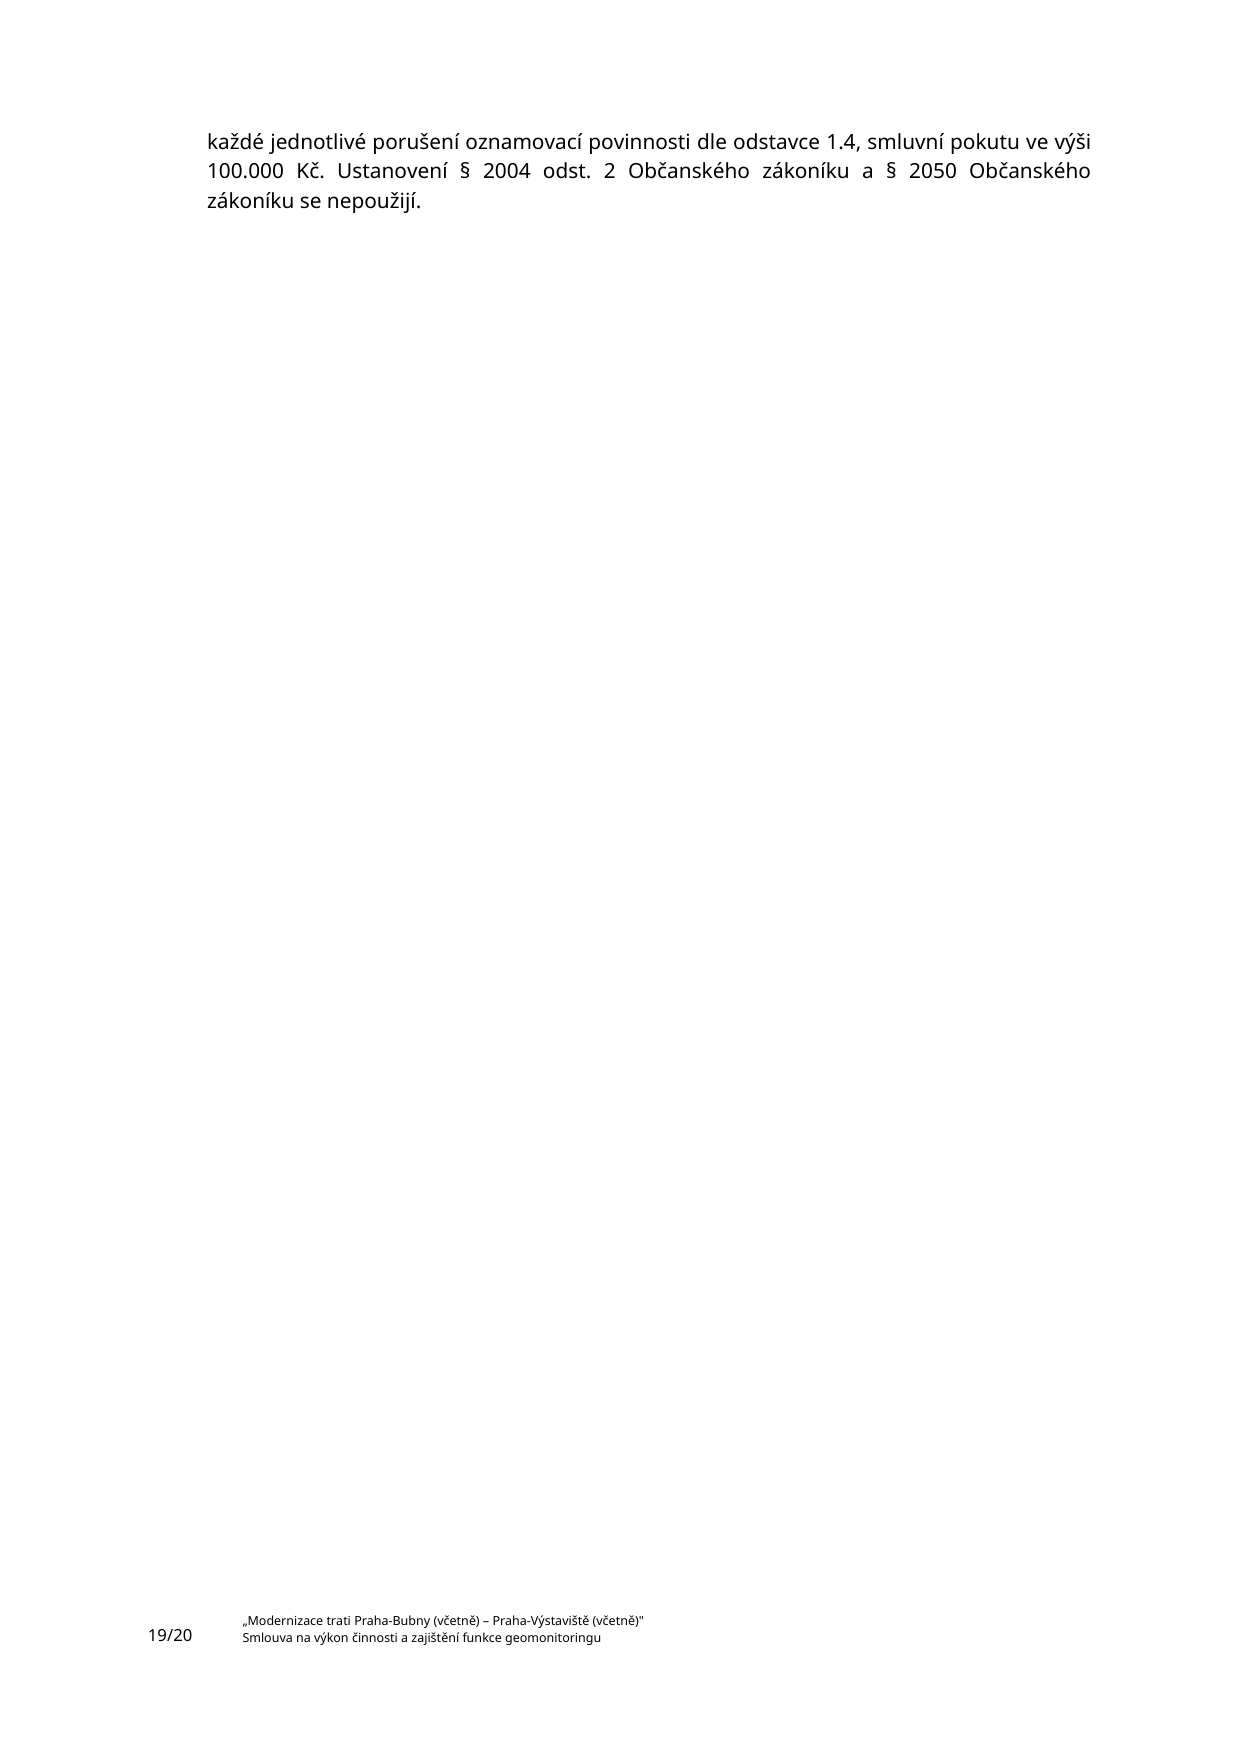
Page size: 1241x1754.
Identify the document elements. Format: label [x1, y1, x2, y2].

text [207, 126, 1092, 214]
